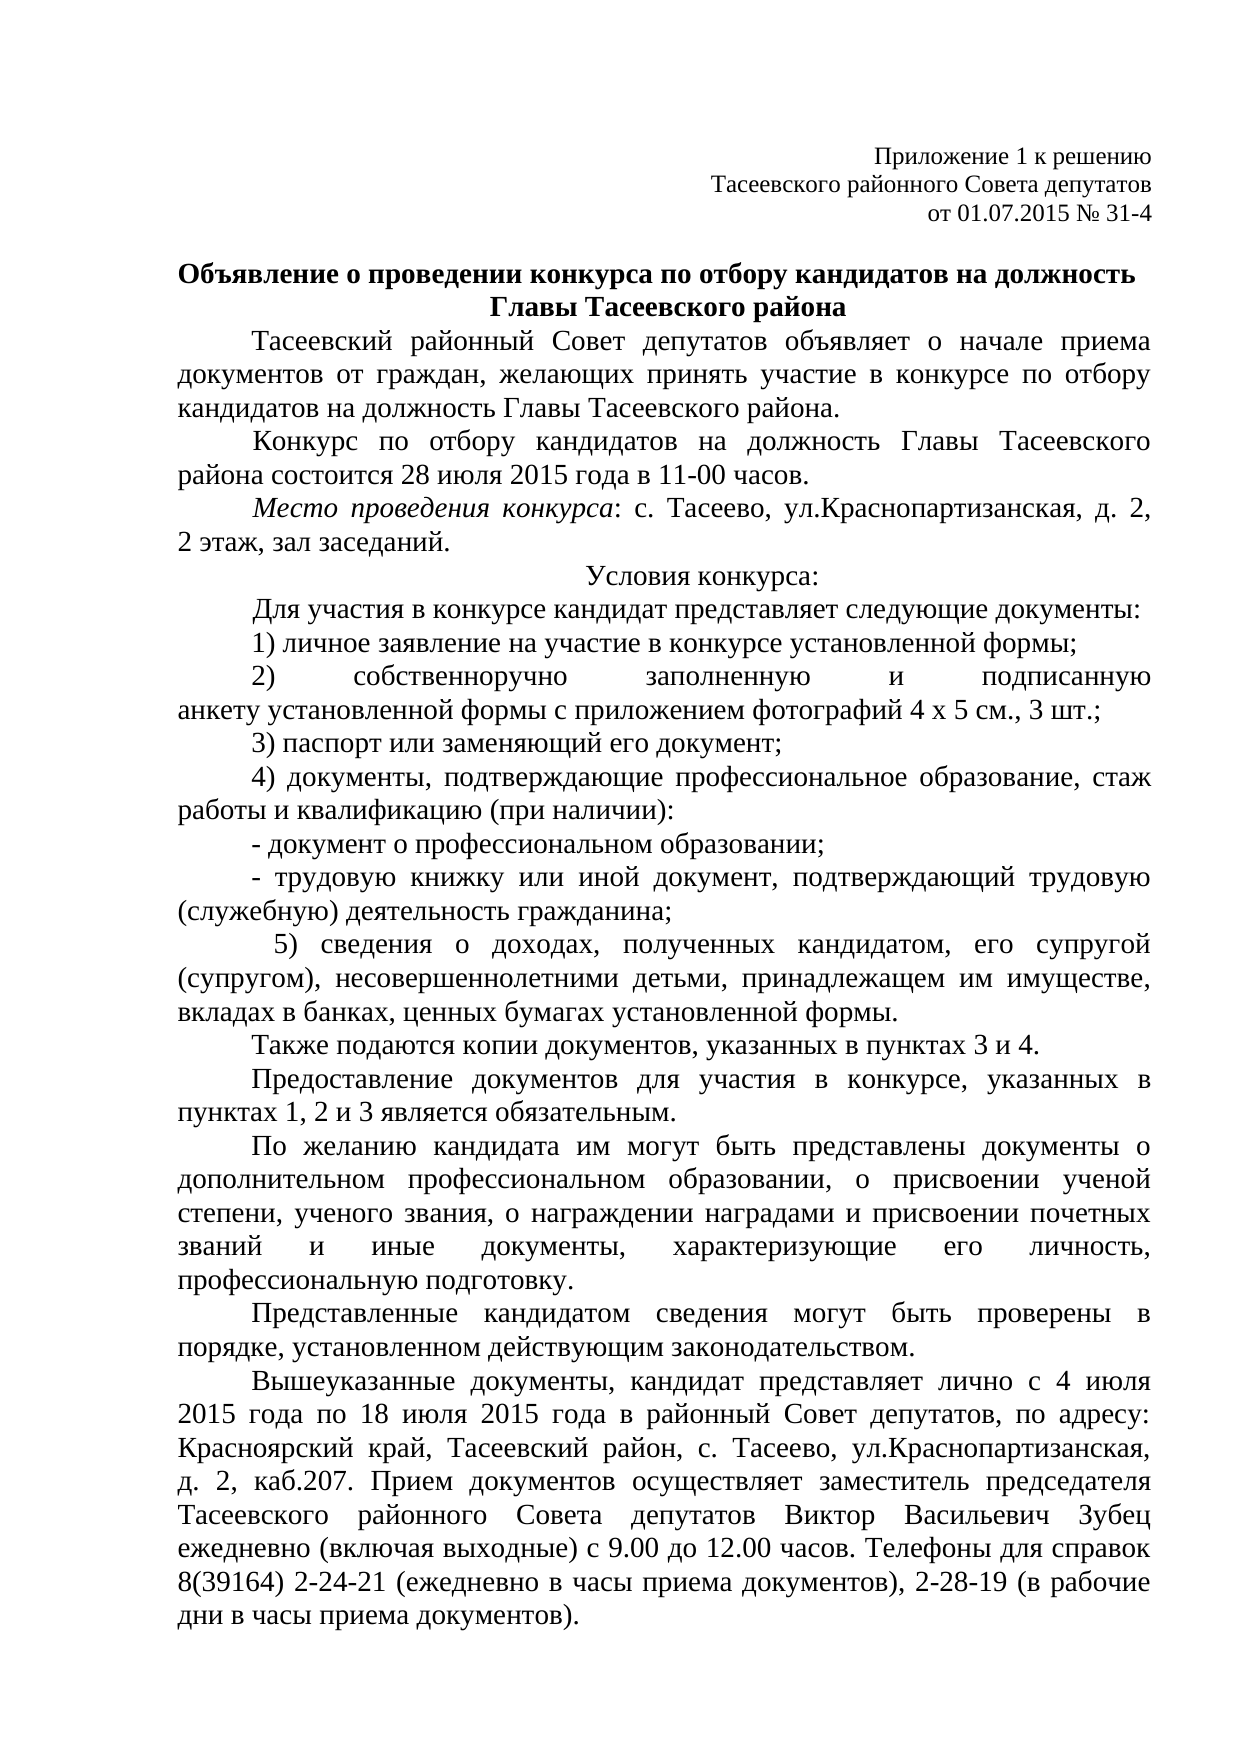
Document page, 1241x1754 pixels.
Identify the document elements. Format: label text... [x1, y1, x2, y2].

text Также подаются копии документов, указанных в пунктах 3 и 4. [177, 1027, 1152, 1061]
text Тасеевский районный Совет депутатов объявляет о начале приема документов от граждан, желающих принять участие в конкурсе по отбору кандидатов на должность Главы Тасеевского района. [177, 323, 1152, 423]
text 1) личное заявление на участие в конкурсе установленной формы; [177, 625, 1152, 658]
text от 01.07.2015 № 31-4 [177, 198, 1152, 227]
text Тасеевского районного Совета депутатов [177, 169, 1152, 198]
text Предоставление документов для участия в конкурсе, указанных в пунктах 1, 2 и 3 является обязательным. [177, 1061, 1152, 1128]
text Для участия в конкурсе кандидат представляет следующие документы: [177, 591, 1152, 625]
text Главы Тасеевского района [177, 289, 1152, 323]
text Условия конкурса: [177, 558, 1152, 591]
text 4) документы, подтверждающие профессиональное образование, стаж работы и квалификацию (при наличии): [177, 759, 1152, 826]
text Место проведения конкурса: с. Тасеево, ул.Краснопартизанская, д. 2, 2 этаж, зал заседаний. [177, 491, 1152, 558]
text Приложение 1 к решению [177, 141, 1152, 169]
text - трудовую книжку или иной документ, подтверждающий трудовую (служебную) деятельность гражданина; [177, 859, 1152, 927]
text Объявление о проведении конкурса по отбору кандидатов на должность [177, 256, 1152, 289]
text Конкурс по отбору кандидатов на должность Главы Тасеевского района состоится 28 июля 2015 года в 11-00 часов. [177, 423, 1152, 491]
text 5) сведения о доходах, полученных кандидатом, его супругой (супругом), несовершеннолетними детьми, принадлежащем им имуществе, вкладах в банках, ценных бумагах установленной формы. [177, 927, 1152, 1027]
text По желанию кандидата им могут быть представлены документы о дополнительном профессиональном образовании, о присвоении ученой степени, ученого звания, о награждении наградами и присвоении почетных званий и иные документы, характеризующие его личность, профессиональную подготовку. [177, 1128, 1152, 1296]
text 3) паспорт или заменяющий его документ; [177, 725, 1152, 759]
text - документ о профессиональном образовании; [177, 826, 1152, 859]
text Представленные кандидатом сведения могут быть проверены в порядке, установленном действующим законодательством. [177, 1296, 1152, 1363]
text Вышеуказанные документы, кандидат представляет лично с 4 июля 2015 года по 18 июля 2015 года в районный Совет депутатов, по адресу: Красноярский край, Тасеевский район, с. Тасеево, ул.Краснопартизанская, д. 2, каб.207. Прием документов осуществляет заместитель председателя Тасеевского районного Совета депутатов Виктор Васильевич Зубец ежедневно (включая выходные) с 9.00 до 12.00 часов. Телефоны для справок 8(39164) 2-24-21 (ежедневно в часы приема документов), 2-28-19 (в рабочие дни в часы приема документов). [177, 1363, 1152, 1631]
text 2) собственноручно заполненную и подписанную анкету установленной формы с приложением фотографий 4 х ., 3 шт.; [177, 658, 1152, 725]
